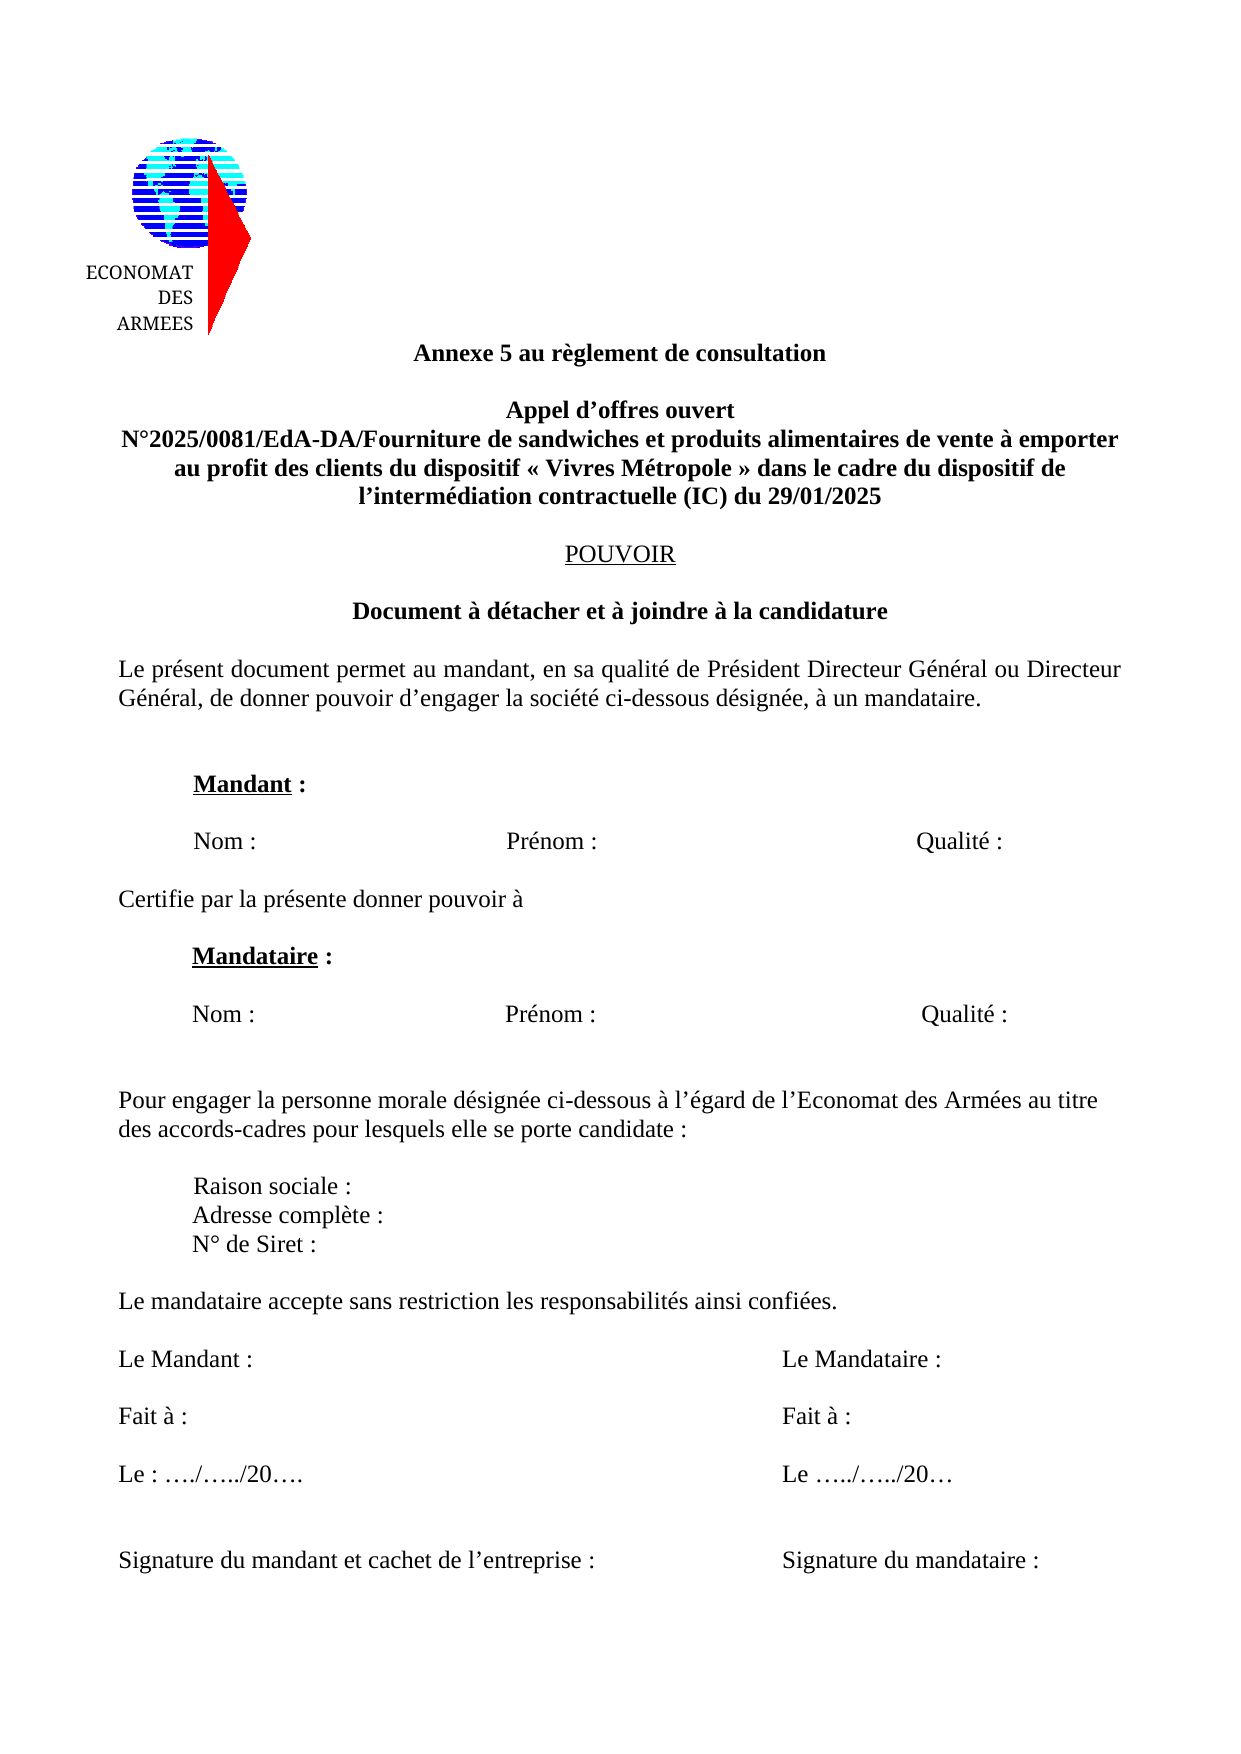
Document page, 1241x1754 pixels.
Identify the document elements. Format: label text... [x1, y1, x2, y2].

text Mandant : [118, 769, 1122, 798]
title Appel d’offres ouvert [118, 395, 1122, 424]
text Nom : Prénom : Qualité : [118, 826, 1122, 855]
text Raison sociale : [118, 1171, 1122, 1200]
title POUVOIR [118, 539, 1122, 568]
text N° de Siret : [118, 1229, 1122, 1258]
text Signature du mandant et cachet de l’entreprise : Signature du mandataire : [118, 1545, 1122, 1574]
text Adresse complète : [118, 1200, 1122, 1229]
text Fait à : Fait à : [118, 1401, 1122, 1430]
text Pour engager la personne morale désignée ci-dessous à l’égard de l’Economat des Armées au titre des accords-cadres pour lesquels elle se porte candidate : [118, 1085, 1122, 1143]
title Document à détacher et à joindre à la candidature [118, 596, 1122, 625]
text Le Mandant : Le Mandataire : [118, 1344, 1122, 1373]
title N°2025/0081/EdA-DA/Fourniture de sandwiches et produits alimentaires de vente à emporter au profit des clients du dispositif « Vivres Métropole » dans le cadre du dispositif de l’intermédiation contractuelle (IC) du 29/01/2025 [118, 424, 1122, 510]
text Certifie par la présente donner pouvoir à [118, 884, 1122, 913]
text Nom : Prénom : Qualité : [118, 999, 1122, 1028]
text Le présent document permet au mandant, en sa qualité de Président Directeur Général ou Directeur Général, de donner pouvoir d’engager la société ci-dessous désignée, à un mandataire. [118, 654, 1122, 711]
title Annexe 5 au règlement de consultation [118, 133, 1122, 366]
text Le mandataire accepte sans restriction les responsabilités ainsi confiées. [118, 1286, 1122, 1315]
text Mandataire : [118, 941, 1122, 970]
text Le : …./…../20…. Le …../…../20… [118, 1459, 1122, 1488]
